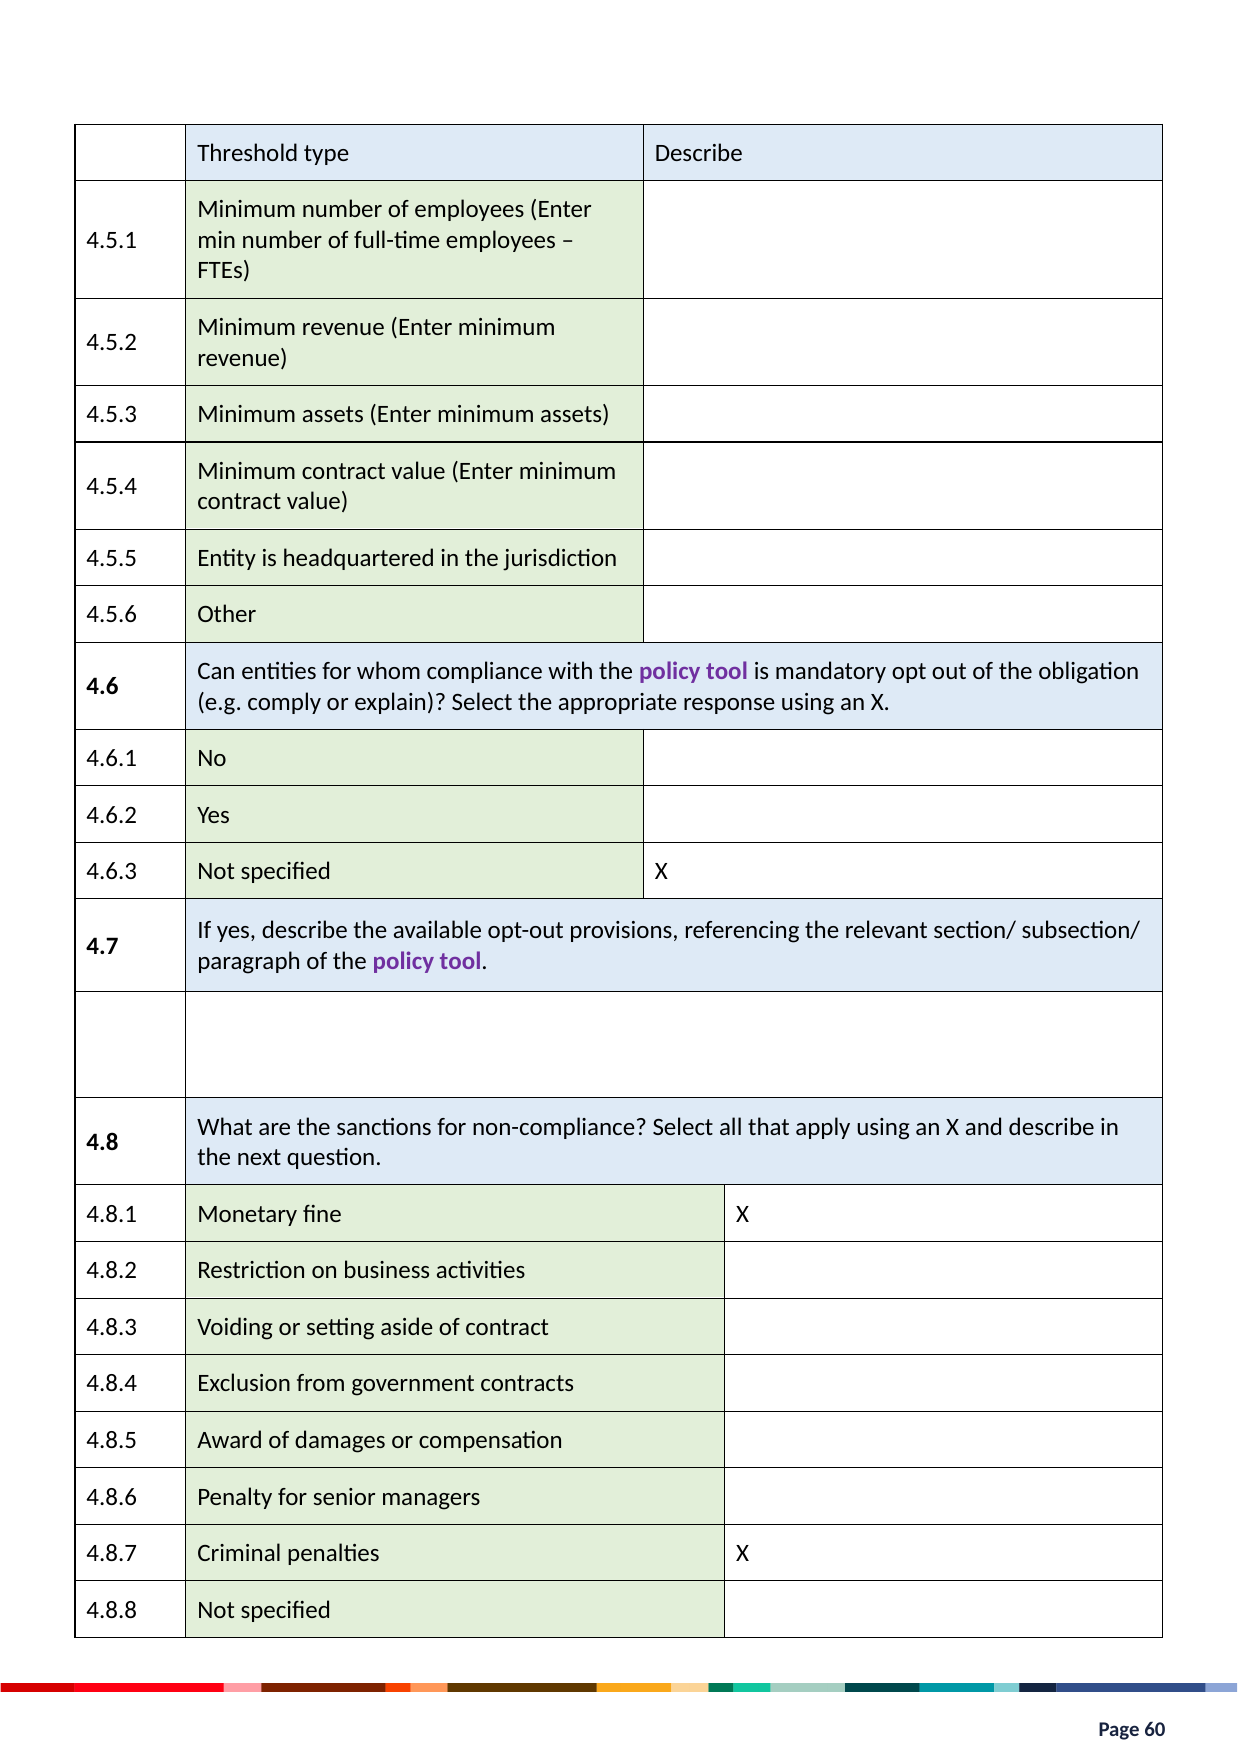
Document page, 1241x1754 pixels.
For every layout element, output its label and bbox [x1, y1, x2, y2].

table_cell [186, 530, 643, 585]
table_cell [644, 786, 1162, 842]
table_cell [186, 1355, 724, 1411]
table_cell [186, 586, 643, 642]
picture [0, 1683, 1236, 1692]
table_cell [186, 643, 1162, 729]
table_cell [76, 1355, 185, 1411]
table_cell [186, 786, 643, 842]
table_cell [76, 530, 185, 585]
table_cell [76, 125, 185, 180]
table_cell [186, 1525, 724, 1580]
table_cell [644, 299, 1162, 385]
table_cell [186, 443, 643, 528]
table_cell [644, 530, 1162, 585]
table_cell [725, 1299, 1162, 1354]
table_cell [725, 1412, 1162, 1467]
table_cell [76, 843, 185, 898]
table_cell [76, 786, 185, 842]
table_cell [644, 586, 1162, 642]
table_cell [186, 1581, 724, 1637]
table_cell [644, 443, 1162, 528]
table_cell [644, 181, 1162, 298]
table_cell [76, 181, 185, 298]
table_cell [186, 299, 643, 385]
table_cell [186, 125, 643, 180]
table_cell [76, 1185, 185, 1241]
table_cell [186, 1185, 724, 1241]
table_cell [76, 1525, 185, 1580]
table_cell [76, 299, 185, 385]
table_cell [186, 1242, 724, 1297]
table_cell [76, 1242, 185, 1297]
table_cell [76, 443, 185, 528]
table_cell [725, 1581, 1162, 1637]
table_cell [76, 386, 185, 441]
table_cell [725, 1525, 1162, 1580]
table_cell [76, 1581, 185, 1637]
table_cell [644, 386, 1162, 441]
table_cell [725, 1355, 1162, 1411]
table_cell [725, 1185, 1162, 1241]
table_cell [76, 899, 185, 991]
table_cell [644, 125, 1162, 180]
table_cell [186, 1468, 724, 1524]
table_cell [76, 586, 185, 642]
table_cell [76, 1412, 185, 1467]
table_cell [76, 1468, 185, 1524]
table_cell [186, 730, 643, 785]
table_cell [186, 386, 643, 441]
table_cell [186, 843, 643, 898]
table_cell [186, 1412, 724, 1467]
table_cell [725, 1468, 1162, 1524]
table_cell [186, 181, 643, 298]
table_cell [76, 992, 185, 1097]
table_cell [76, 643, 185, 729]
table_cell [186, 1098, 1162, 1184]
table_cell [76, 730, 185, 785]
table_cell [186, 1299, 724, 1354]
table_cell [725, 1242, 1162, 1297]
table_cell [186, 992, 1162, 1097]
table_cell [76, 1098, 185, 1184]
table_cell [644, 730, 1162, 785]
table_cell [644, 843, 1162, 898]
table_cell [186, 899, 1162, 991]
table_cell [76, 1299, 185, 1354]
